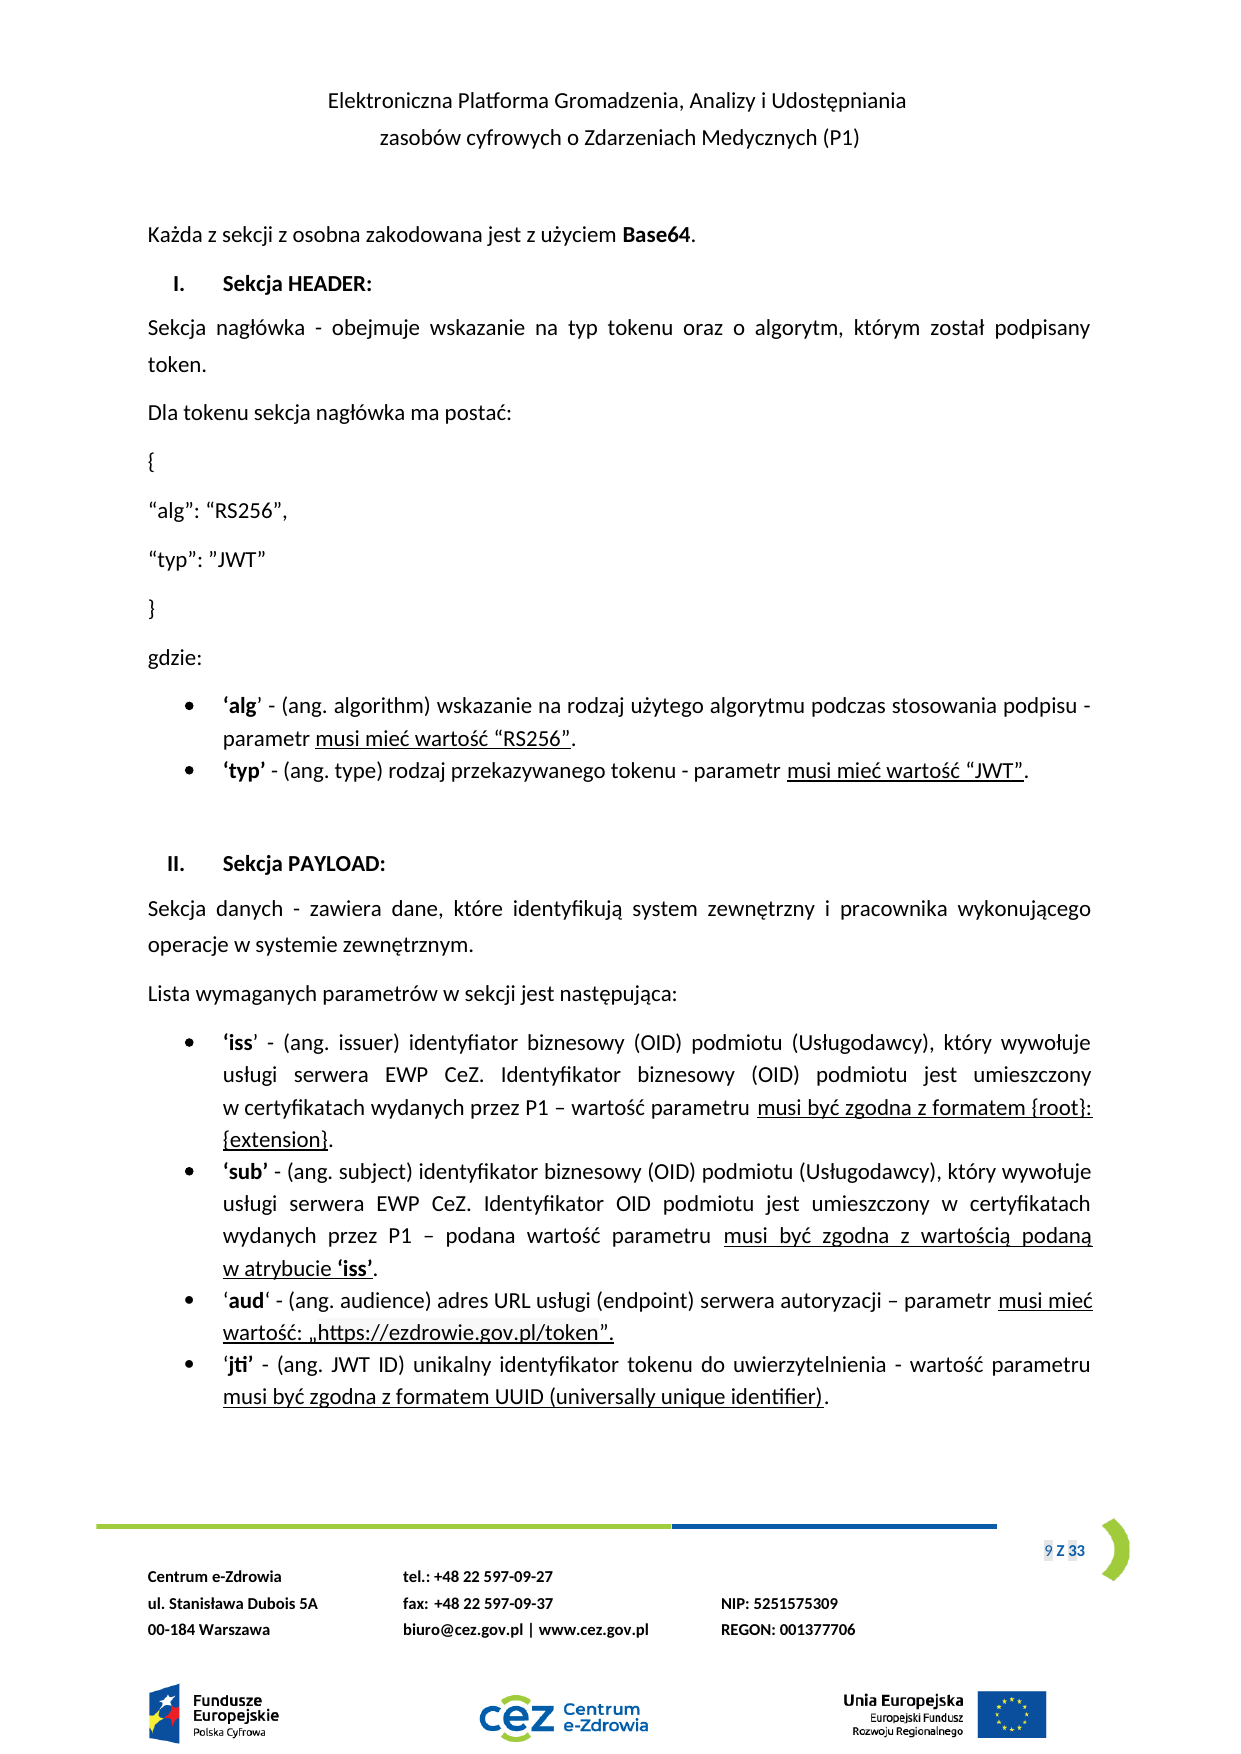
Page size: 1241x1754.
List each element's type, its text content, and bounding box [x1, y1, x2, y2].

list Sekcja HEADER: [185, 269, 1093, 297]
text Każda z sekcji z osobna zakodowana jest z użyciem Base64. [148, 220, 1093, 248]
text “typ”: ”JWT” [148, 545, 1093, 573]
list Sekcja PAYLOAD: [185, 849, 1093, 878]
picture [142, 1680, 285, 1746]
text { [148, 447, 1093, 475]
picture [1101, 1518, 1130, 1581]
text } [148, 594, 1093, 622]
list ‘typ’ - (ang. type) rodzaj przekazywanego tokenu - parametr musi mieć wartość “JWT”. [185, 756, 1093, 784]
text Lista wymaganych parametrów w sekcji jest następująca: [148, 979, 1093, 1007]
list ‘alg’ - (ang. algorithm) wskazanie na rodzaj użytego algorytmu podczas stosowania podpisu - parametr musi mieć wartość “RS256”. [185, 692, 1093, 752]
text “alg”: “RS256”, [148, 496, 1093, 524]
text Dla tokenu sekcja nagłówka ma postać: [148, 398, 1093, 427]
text Sekcja danych - zawiera dane, które identyfikują system zewnętrzny i pracownika wykonującego operacje w systemie zewnętrznym. [148, 894, 1093, 959]
list ‘jti’ - (ang. JWT ID) unikalny identyfikator tokenu do uwierzytelnienia - wartość parametru musi być zgodna z formatem UUID (universally unique identifier). [185, 1350, 1093, 1410]
picture [835, 1689, 1055, 1739]
text gdzie: [148, 643, 1093, 671]
list ‘iss’ - (ang. issuer) identyfiator biznesowy (OID) podmiotu (Usługodawcy), który wywołuje usługi serwera EWP CeZ. Identyfikator biznesowy (OID) podmiotu jest umieszczony w certyfikatach wydanych przez P1 – wartość parametru musi być zgodna z formatem {root}:{extension}. [185, 1028, 1093, 1153]
list ‘aud‘ - (ang. audience) adres URL usługi (endpoint) serwera autoryzacji – parametr musi mieć wartość: „https://ezdrowie.gov.pl/token”. [185, 1286, 1093, 1346]
text Sekcja nagłówka - obejmuje wskazanie na typ tokenu oraz o algorytm, którym został podpisany token. [148, 313, 1093, 378]
list ‘sub’ - (ang. subject) identyfikator biznesowy (OID) podmiotu (Usługodawcy), który wywołuje usługi serwera EWP CeZ. Identyfikator OID podmiotu jest umieszczony w certyfikatach wydanych przez P1 – podana wartość parametru musi być zgodna z wartością podaną w atrybucie ‘iss’. [185, 1157, 1093, 1282]
picture [477, 1694, 649, 1742]
